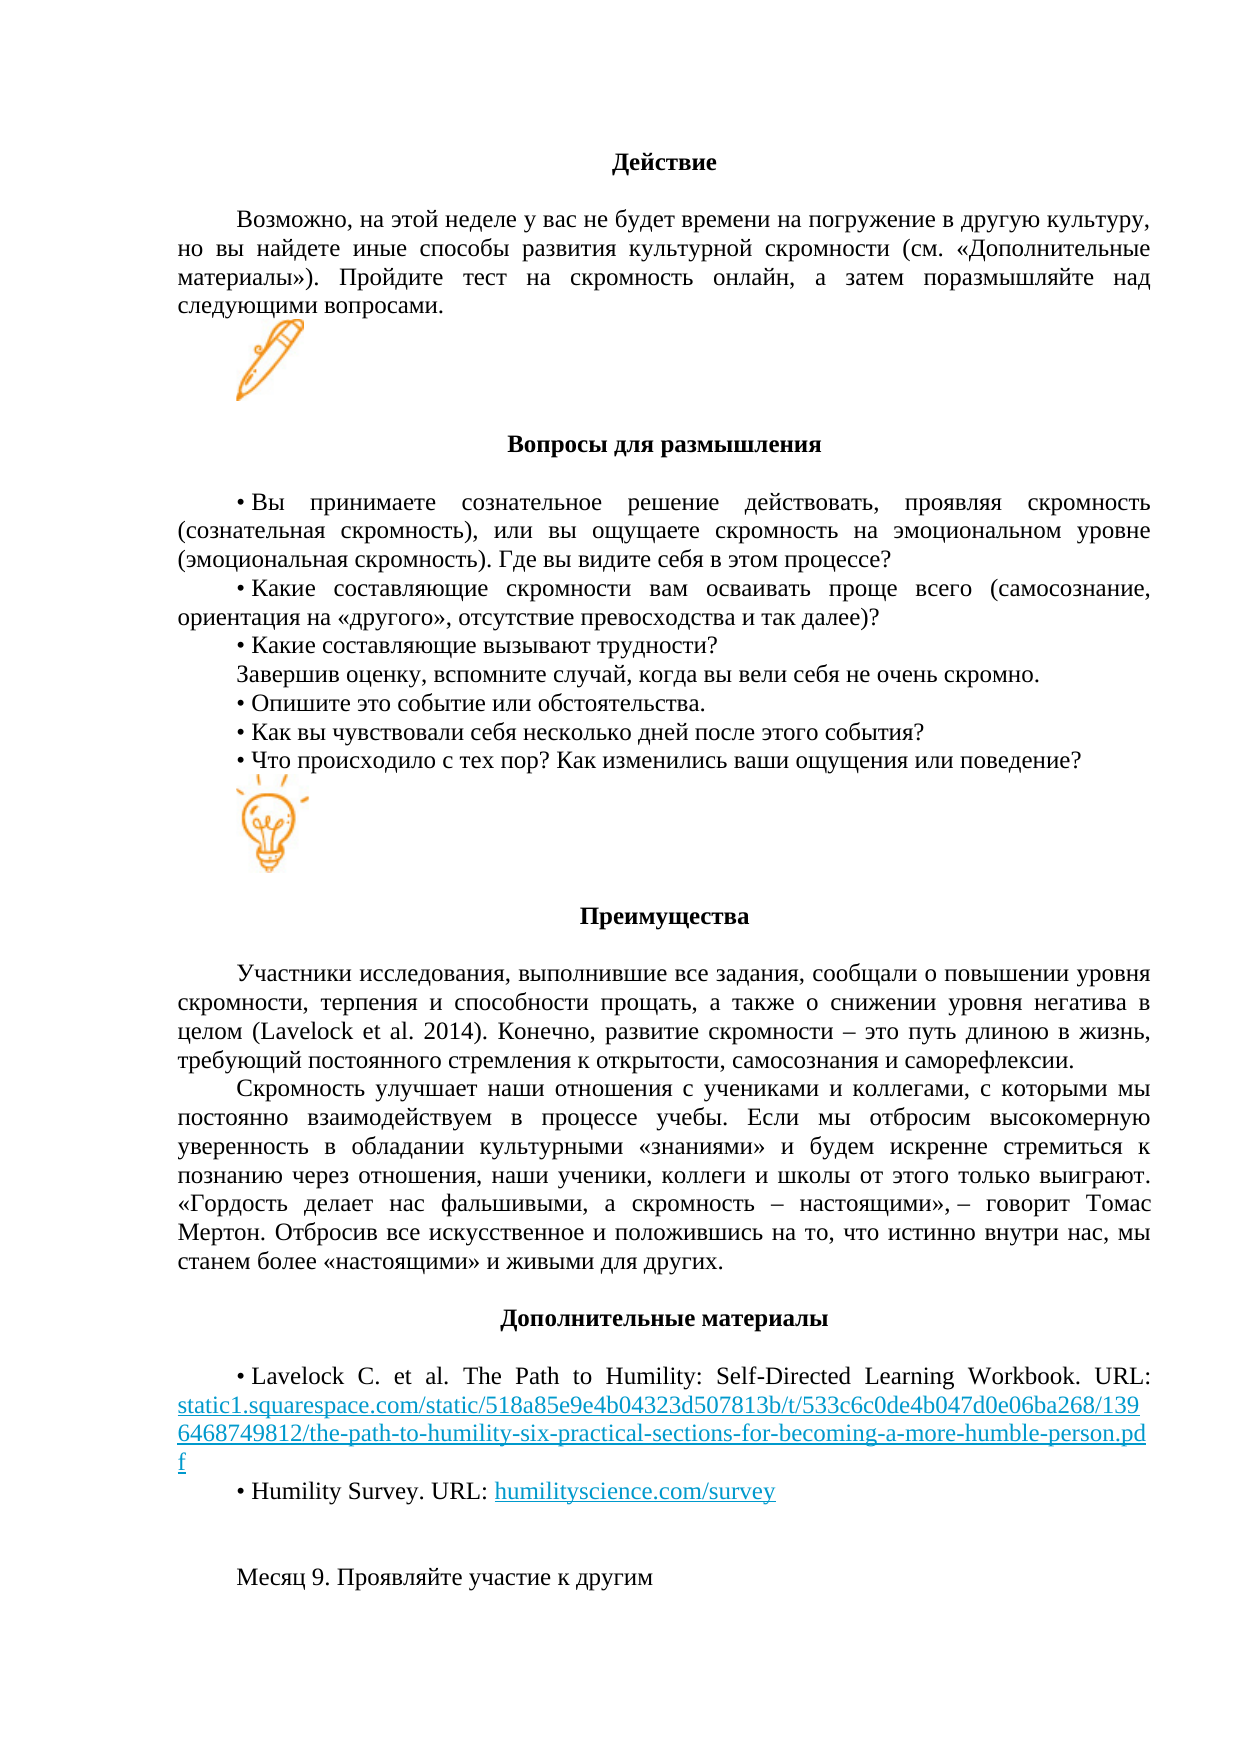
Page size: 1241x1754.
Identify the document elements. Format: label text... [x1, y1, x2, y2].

text Завершив оценку, вспомните случай, когда вы вели себя не очень скромно. [177, 659, 1152, 688]
picture [236, 774, 310, 873]
subtitle Дополнительные материалы [177, 1303, 1152, 1332]
subtitle Преимущества [177, 901, 1152, 930]
text • Humility Survey. URL: humilityscience.com/survey [177, 1476, 1152, 1505]
text • Какие составляющие скромности вам осваивать проще всего (самосознание, ориентация на «другого», отсутствие превосходства и так далее)? [177, 573, 1152, 630]
text • Что происходило с тех пор? Как изменились ваши ощущения или поведение? [177, 745, 1152, 774]
picture [236, 319, 304, 401]
text • Опишите это событие или обстоятельства. [177, 688, 1152, 717]
text • Вы принимаете сознательное решение действовать, проявляя скромность (сознательная скромность), или вы ощущаете скромность на эмоциональном уровне (эмоциональная скромность). Где вы видите себя в этом процессе? [177, 487, 1152, 573]
text • Какие составляющие вызывают трудности? [177, 630, 1152, 659]
text • Lavelock C. et al. The Path to Humility: Self-Directed Learning Workbook. URL: static1.squarespace.com/static/518a85e9e4b04323d507813b/t/533c6c0de4b047d0e06ba268/1396468749812/the-path-to-humility-six-practical-sections-for-becoming-a-more-humble-person.pdf [177, 1361, 1152, 1476]
text Возможно, на этой неделе у вас не будет времени на погружение в другую культуру, но вы найдете иные способы развития культурной скромности (см. «Дополнительные материалы»). Пройдите тест на скромность онлайн, а затем поразмышляйте над следующими вопросами. [177, 204, 1152, 319]
text Месяц 9. Проявляйте участие к другим [177, 1562, 1152, 1591]
subtitle Действие [177, 147, 1152, 176]
subtitle Вопросы для размышления [177, 429, 1152, 458]
text Скромность улучшает наши отношения с учениками и коллегами, с которыми мы постоянно взаимодействуем в процессе учебы. Если мы отбросим высокомерную уверенность в обладании культурными «знаниями» и будем искренне стремиться к познанию через отношения, наши ученики, коллеги и школы от этого только выиграют. «Гордость делает нас фальшивыми, а скромность – настоящими», – говорит Томас Мертон. Отбросив все искусственное и положившись на то, что истинно внутри нас, мы станем более «настоящими» и живыми для других. [177, 1073, 1152, 1275]
text • Как вы чувствовали себя несколько дней после этого события? [177, 717, 1152, 745]
text Участники исследования, выполнившие все задания, сообщали о повышении уровня скромности, терпения и способности прощать, а также о снижении уровня негатива в целом (Lavelock et al. 2014). Конечно, развитие скромности – это путь длиною в жизнь, требующий постоянного стремления к открытости, самосознания и саморефлексии. [177, 958, 1152, 1073]
